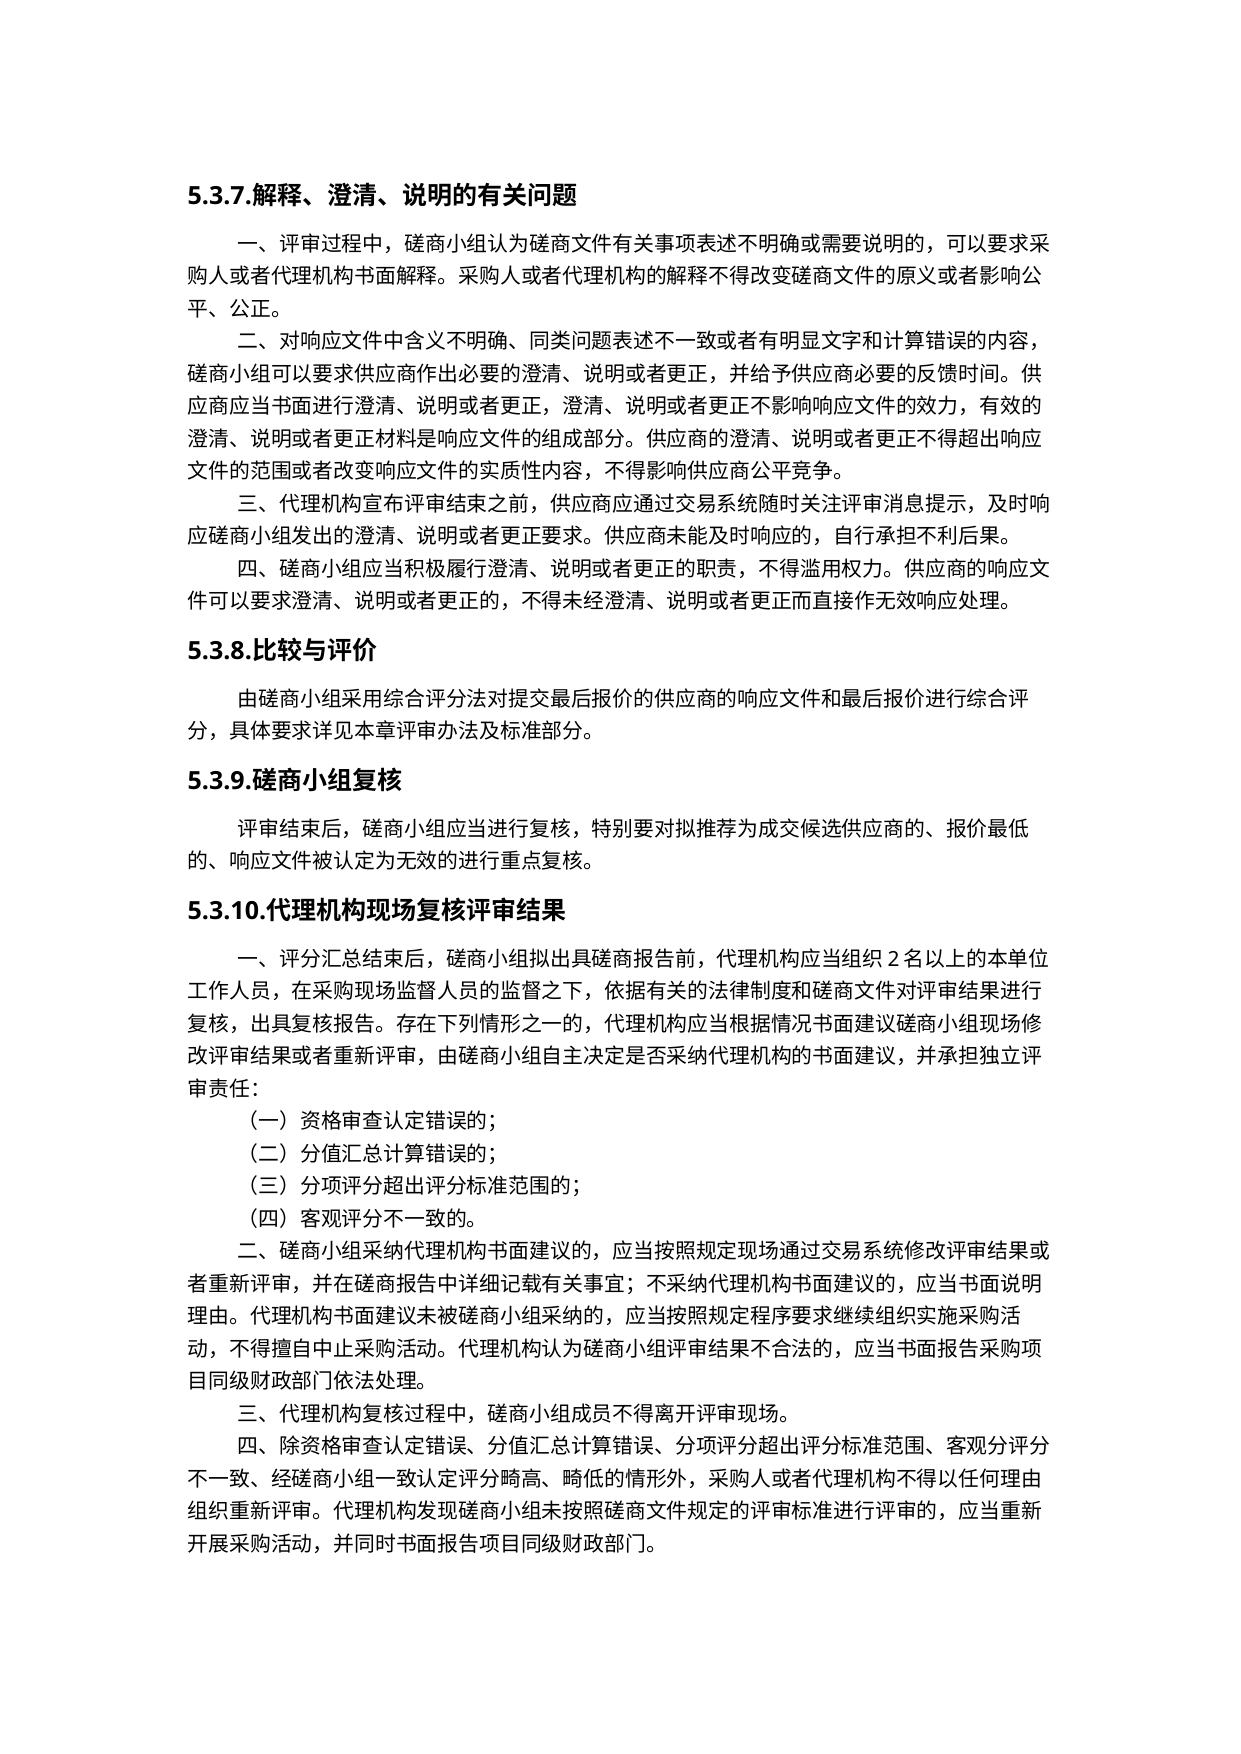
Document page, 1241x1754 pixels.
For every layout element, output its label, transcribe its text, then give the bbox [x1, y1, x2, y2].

text 三、代理机构复核过程中，磋商小组成员不得离开评审现场。 [187, 1397, 1053, 1429]
text 5.3.8.比较与评价 [187, 617, 1053, 682]
text 5.3.10.代理机构现场复核评审结果 [187, 877, 1053, 942]
text 5.3.7.解释、澄清、说明的有关问题 [187, 162, 1053, 227]
text 四、除资格审查认定错误、分值汇总计算错误、分项评分超出评分标准范围、客观分评分不一致、经磋商小组一致认定评分畸高、畸低的情形外，采购人或者代理机构不得以任何理由组织重新评审。代理机构发现磋商小组未按照磋商文件规定的评审标准进行评审的，应当重新开展采购活动，并同时书面报告项目同级财政部门。 [187, 1429, 1053, 1559]
text 三、代理机构宣布评审结束之前，供应商应通过交易系统随时关注评审消息提示，及时响应磋商小组发出的澄清、说明或者更正要求。供应商未能及时响应的，自行承担不利后果。 [187, 487, 1053, 552]
text （四）客观评分不一致的。 [187, 1202, 1053, 1234]
text （三）分项评分超出评分标准范围的； [187, 1169, 1053, 1202]
text 由磋商小组采用综合评分法对提交最后报价的供应商的响应文件和最后报价进行综合评分，具体要求详见本章评审办法及标准部分。 [187, 682, 1053, 747]
text （二）分值汇总计算错误的； [187, 1137, 1053, 1169]
text 一、评分汇总结束后，磋商小组拟出具磋商报告前，代理机构应当组织2名以上的本单位工作人员，在采购现场监督人员的监督之下，依据有关的法律制度和磋商文件对评审结果进行复核，出具复核报告。存在下列情形之一的，代理机构应当根据情况书面建议磋商小组现场修改评审结果或者重新评审，由磋商小组自主决定是否采纳代理机构的书面建议，并承担独立评审责任： [187, 942, 1053, 1104]
text 四、磋商小组应当积极履行澄清、说明或者更正的职责，不得滥用权力。供应商的响应文件可以要求澄清、说明或者更正的，不得未经澄清、说明或者更正而直接作无效响应处理。 [187, 552, 1053, 617]
text 一、评审过程中，磋商小组认为磋商文件有关事项表述不明确或需要说明的，可以要求采购人或者代理机构书面解释。采购人或者代理机构的解释不得改变磋商文件的原义或者影响公平、公正。 [187, 227, 1053, 324]
text 二、磋商小组采纳代理机构书面建议的，应当按照规定现场通过交易系统修改评审结果或者重新评审，并在磋商报告中详细记载有关事宜；不采纳代理机构书面建议的，应当书面说明理由。代理机构书面建议未被磋商小组采纳的，应当按照规定程序要求继续组织实施采购活动，不得擅自中止采购活动。代理机构认为磋商小组评审结果不合法的，应当书面报告采购项目同级财政部门依法处理。 [187, 1234, 1053, 1397]
text 二、对响应文件中含义不明确、同类问题表述不一致或者有明显文字和计算错误的内容，磋商小组可以要求供应商作出必要的澄清、说明或者更正，并给予供应商必要的反馈时间。供应商应当书面进行澄清、说明或者更正，澄清、说明或者更正不影响响应文件的效力，有效的澄清、说明或者更正材料是响应文件的组成部分。供应商的澄清、说明或者更正不得超出响应文件的范围或者改变响应文件的实质性内容，不得影响供应商公平竞争。 [187, 324, 1053, 487]
text 评审结束后，磋商小组应当进行复核，特别要对拟推荐为成交候选供应商的、报价最低的、响应文件被认定为无效的进行重点复核。 [187, 812, 1053, 877]
text 5.3.9.磋商小组复核 [187, 747, 1053, 812]
text （一）资格审查认定错误的； [187, 1104, 1053, 1137]
